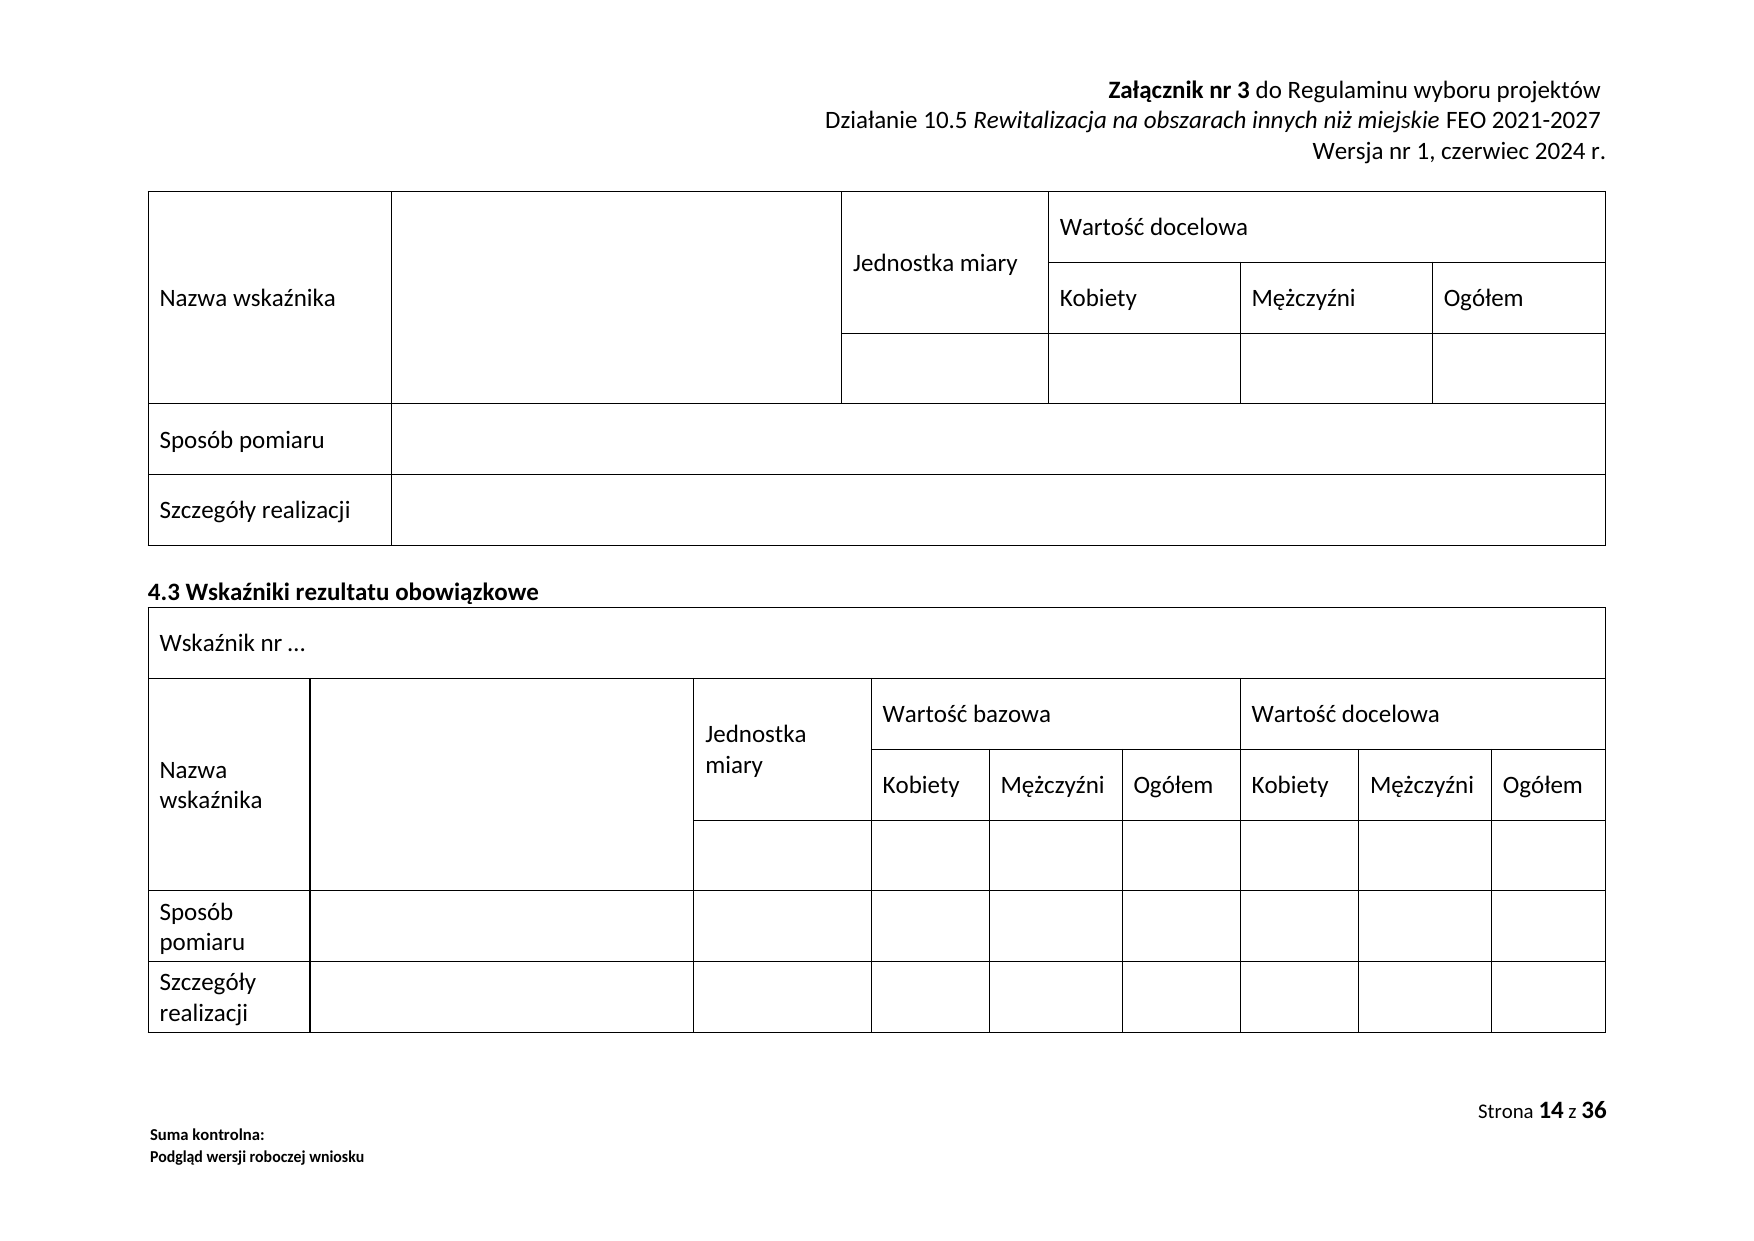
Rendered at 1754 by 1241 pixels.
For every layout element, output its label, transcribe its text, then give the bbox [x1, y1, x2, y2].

table_cell Wartość docelowa [1049, 192, 1605, 262]
table_cell [1049, 334, 1240, 403]
text 4.3 Wskaźniki rezultatu obowiązkowe [148, 576, 1606, 607]
table_cell [842, 334, 1048, 403]
table_cell Kobiety [1049, 263, 1240, 332]
table_cell [311, 891, 693, 961]
table_cell Jednostka miary [694, 679, 871, 819]
table_cell [694, 821, 871, 890]
table_cell [990, 962, 1122, 1032]
table_cell Sposób pomiaru [149, 404, 391, 474]
table_cell [990, 821, 1122, 890]
table_cell Wartość docelowa [1241, 679, 1605, 749]
table_cell Szczegóły realizacji [149, 962, 309, 1032]
table_cell [311, 962, 693, 1032]
table_cell [1123, 821, 1240, 890]
table_cell [1359, 891, 1491, 961]
table_cell [1492, 821, 1605, 890]
table_cell Ogółem [1123, 750, 1240, 819]
table_cell Nazwa wskaźnika [149, 192, 391, 403]
table_cell [872, 891, 989, 961]
table_cell [1241, 334, 1432, 403]
table_cell [1241, 891, 1358, 961]
table_cell [1241, 962, 1358, 1032]
table_cell [1359, 962, 1491, 1032]
table_cell [1123, 962, 1240, 1032]
table_cell Wartość bazowa [872, 679, 1240, 749]
table_cell [392, 192, 841, 403]
table_cell Ogółem [1433, 263, 1605, 332]
table_cell [1359, 821, 1491, 890]
table_cell Ogółem [1492, 750, 1605, 819]
table_header Wskaźnik nr … [149, 608, 1605, 678]
table_cell Kobiety [872, 750, 989, 819]
table_cell [392, 475, 1605, 545]
table_cell [392, 404, 1605, 474]
table_cell [872, 821, 989, 890]
table_cell Nazwa wskaźnika [149, 679, 309, 890]
table_cell [311, 679, 693, 890]
table_cell Sposób pomiaru [149, 891, 309, 961]
table_cell Kobiety [1241, 750, 1358, 819]
table_cell Mężczyźni [1241, 263, 1432, 332]
table_cell [1123, 891, 1240, 961]
table_cell [1241, 821, 1358, 890]
table_cell [1492, 891, 1605, 961]
table_cell [1433, 334, 1605, 403]
table_cell [872, 962, 989, 1032]
table_cell Jednostka miary [842, 192, 1048, 332]
table_cell Mężczyźni [990, 750, 1122, 819]
table_cell Szczegóły realizacji [149, 475, 391, 545]
table_cell [694, 962, 871, 1032]
table_cell [694, 891, 871, 961]
table_cell [990, 891, 1122, 961]
table_cell [1492, 962, 1605, 1032]
table_cell Mężczyźni [1359, 750, 1491, 819]
